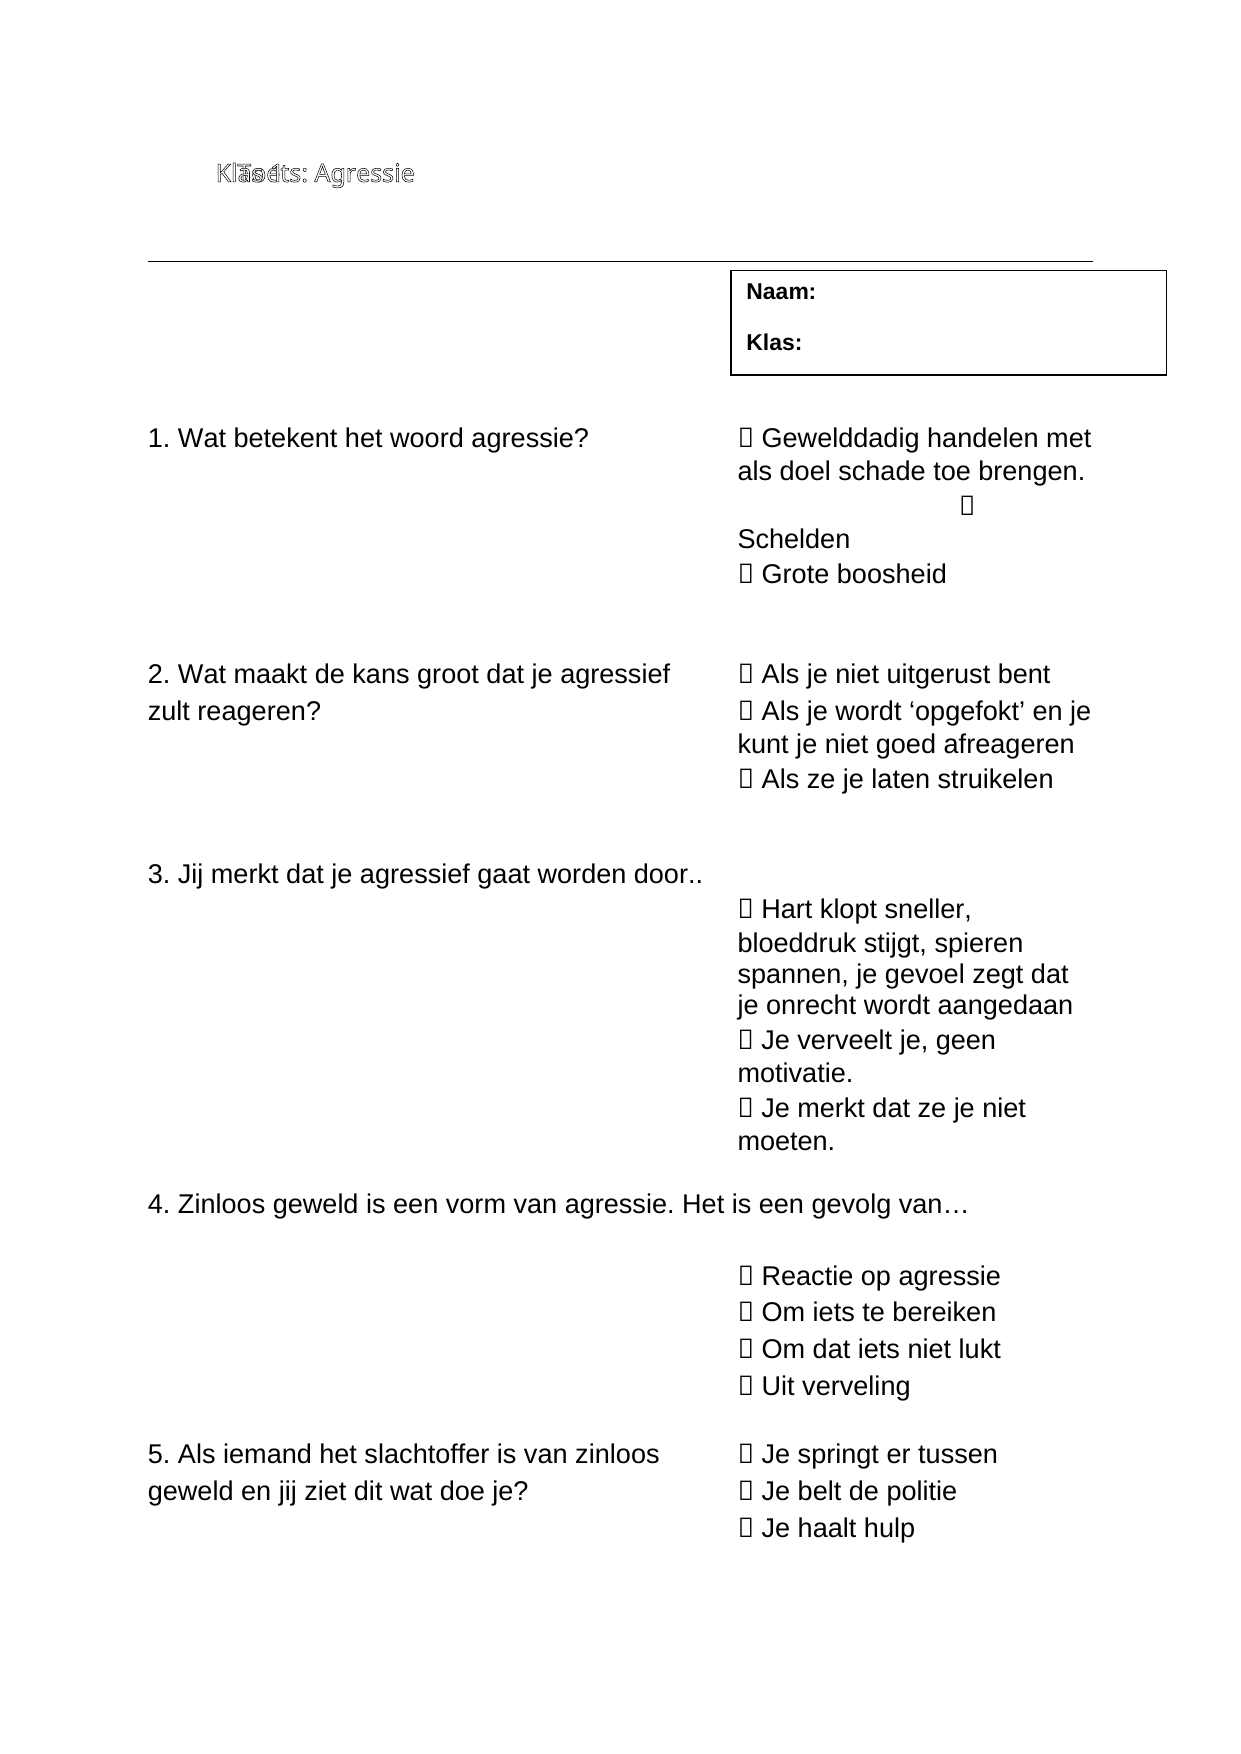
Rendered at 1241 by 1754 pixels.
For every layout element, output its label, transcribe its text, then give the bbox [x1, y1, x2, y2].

text 1. Wat betekent het woord agressie?  Gewelddadig handelen met als doel schade toe brengen.  Schelden [148, 418, 1093, 555]
text  Om iets te bereiken [148, 1293, 1093, 1330]
text  Grote boosheid [664, 555, 1093, 592]
text  Om dat iets niet lukt [148, 1330, 1093, 1367]
text  Je haalt hulp [148, 1508, 1093, 1545]
text 5. Als iemand het slachtoffer is van zinloos  Je springt er tussen [148, 1435, 1093, 1472]
text  Je merkt dat ze je niet moeten. [737, 1088, 1093, 1157]
text 4. Zinloos geweld is een vorm van agressie. Het is een gevolg van… [148, 1188, 1093, 1219]
text  Hart klopt sneller, bloeddruk stijgt, spieren spannen, je gevoel zegt dat je onrecht wordt aangedaan [737, 890, 1093, 1020]
text geweld en jij ziet dit wat doe je?  Je belt de politie [148, 1472, 1093, 1508]
text  Reactie op agressie [664, 1256, 1093, 1293]
text 2. Wat maakt de kans groot dat je agressief  Als je niet uitgerust bent [148, 654, 1093, 691]
text zult reageren?  Als je wordt ‘opgefokt’ en je kunt je niet goed afreageren [148, 691, 1093, 759]
text  Je verveelt je, geen motivatie. [737, 1020, 1093, 1088]
text  Uit verveling [148, 1367, 1093, 1403]
text 3. Jij merkt dat je agressief gaat worden door.. [148, 858, 1093, 890]
text  Als ze je laten struikelen [148, 759, 1093, 796]
